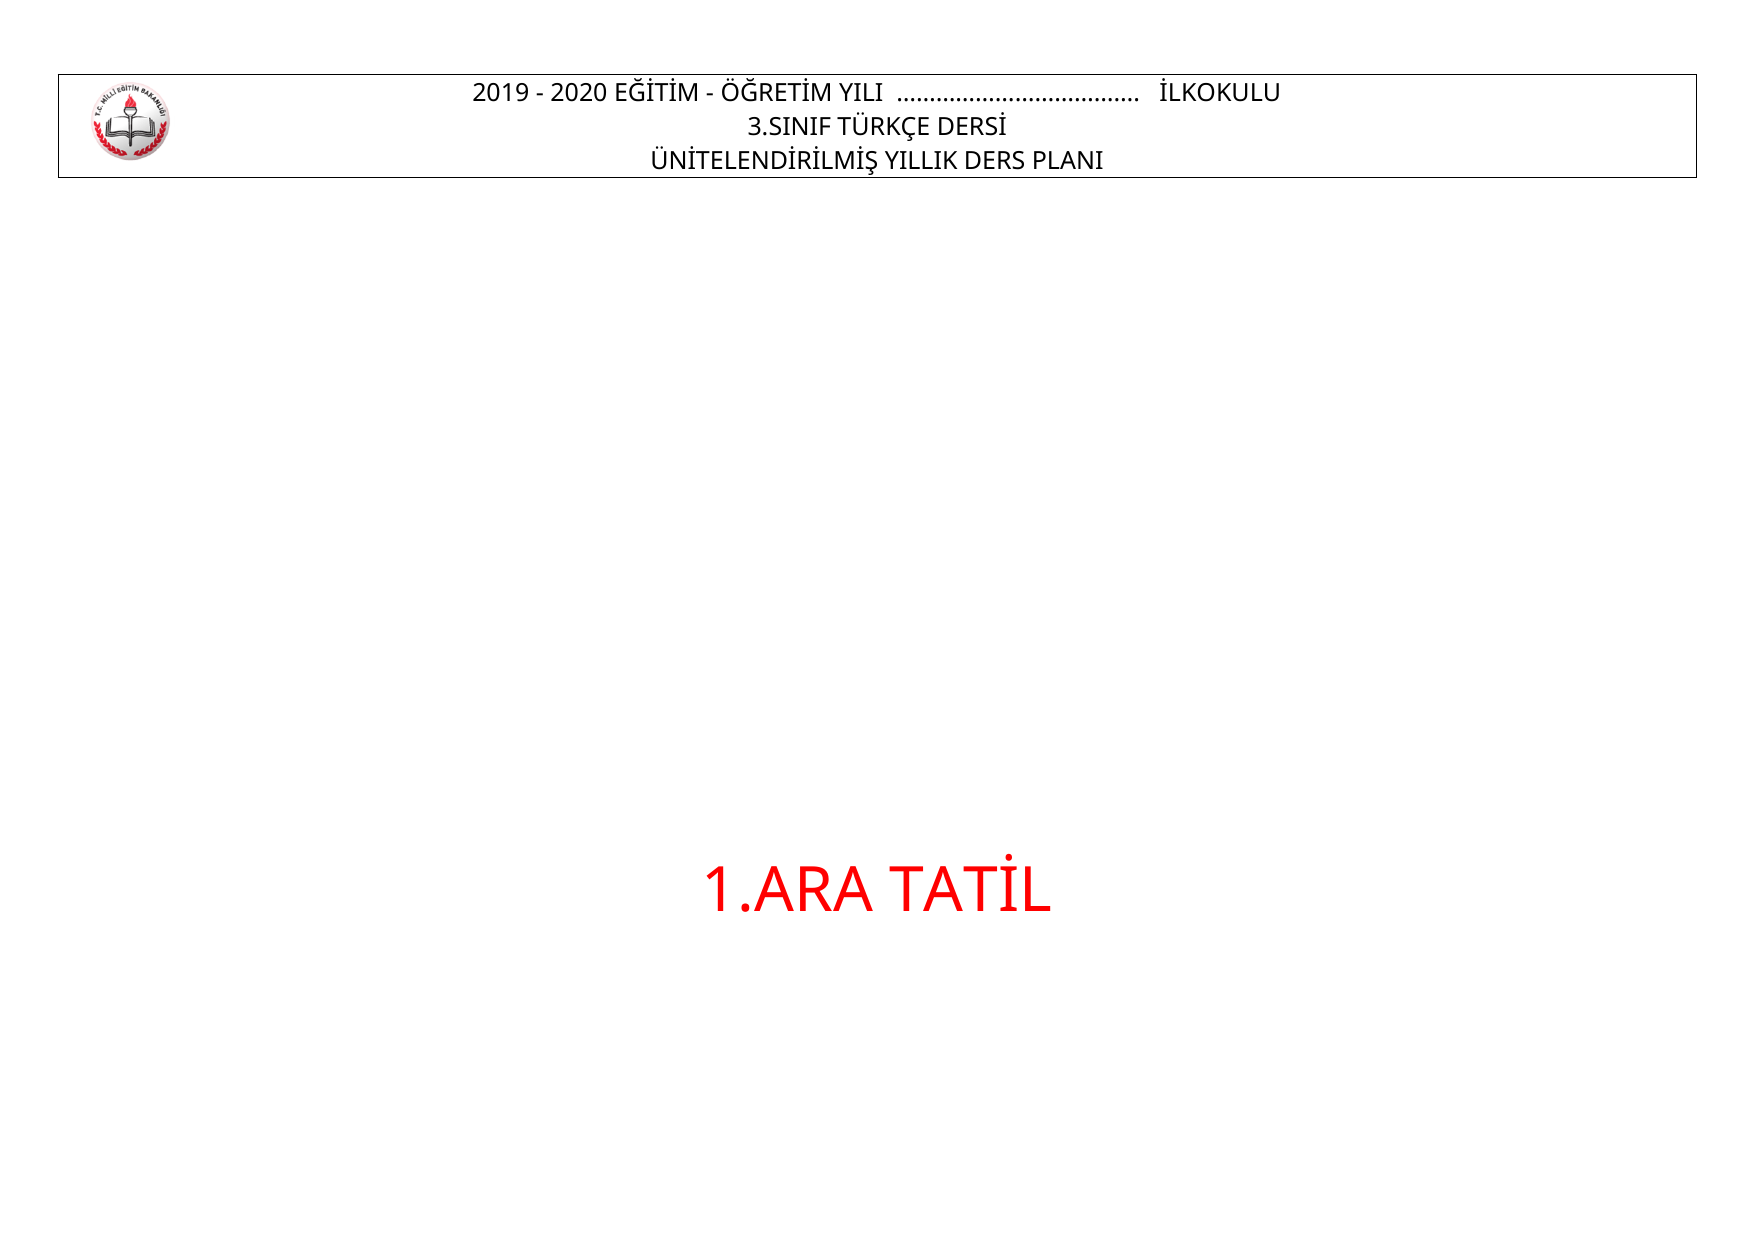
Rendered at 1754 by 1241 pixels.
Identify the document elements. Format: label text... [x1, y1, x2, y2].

picture [85, 77, 175, 167]
text 1.ARA TATİL [59, 845, 1695, 930]
